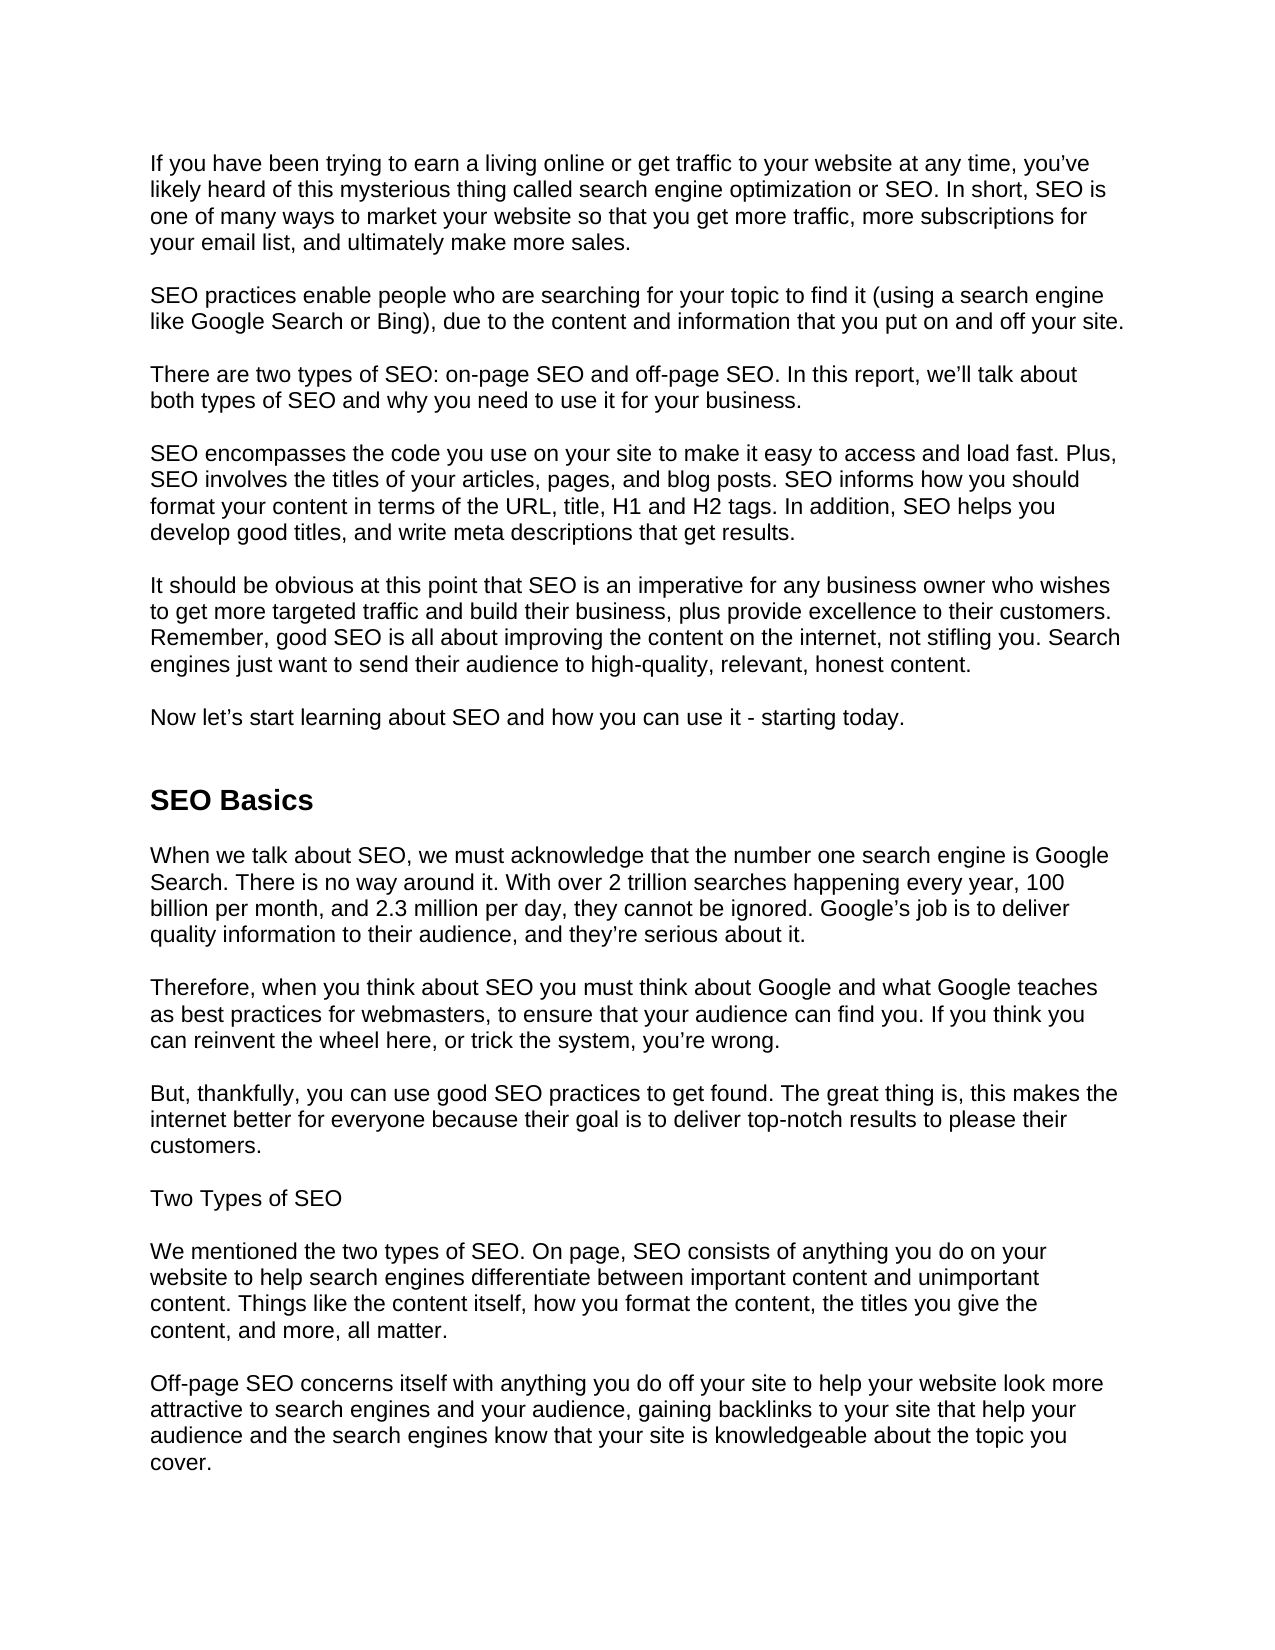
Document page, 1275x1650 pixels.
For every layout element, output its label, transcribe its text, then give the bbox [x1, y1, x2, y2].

text SEO Basics [150, 782, 1125, 816]
text We mentioned the two types of SEO. On page, SEO consists of anything you do on your website to help search engines differentiate between important content and unimportant content. Things like the content itself, how you format the content, the titles you give the content, and more, all matter. [150, 1238, 1125, 1343]
text If you have been trying to earn a living online or get traffic to your website at any time, you’ve likely heard of this mysterious thing called search engine optimization or SEO. In short, SEO is one of many ways to market your website so that you get more traffic, more subscriptions for your email list, and ultimately make more sales. [150, 150, 1125, 255]
text But, thankfully, you can use good SEO practices to get found. The great thing is, this makes the internet better for everyone because their goal is to deliver top-notch results to please their customers. [150, 1079, 1125, 1159]
text Therefore, when you think about SEO you must think about Google and what Google teaches as best practices for webmasters, to ensure that your audience can find you. If you think you can reinvent the wheel here, or trick the system, you’re wrong. [150, 974, 1125, 1053]
text It should be obvious at this point that SEO is an imperative for any business owner who wishes to get more targeted traffic and build their business, plus provide excellence to their customers. Remember, good SEO is all about improving the content on the internet, not stifling you. Search engines just want to send their audience to high-quality, relevant, honest content. [150, 572, 1125, 677]
text SEO encompasses the code you use on your site to make it easy to access and load fast. Plus, SEO involves the titles of your articles, pages, and blog posts. SEO informs how you should format your content in terms of the URL, title, H1 and H2 tags. In addition, SEO helps you develop good titles, and write meta descriptions that get results. [150, 440, 1125, 545]
text Off-page SEO concerns itself with anything you do off your site to help your website look more attractive to search engines and your audience, gaining backlinks to your site that help your audience and the search engines know that your site is knowledgeable about the topic you cover. [150, 1369, 1125, 1475]
text Now let’s start learning about SEO and how you can use it - starting today. [150, 703, 1125, 730]
text SEO practices enable people who are searching for your topic to find it (using a search engine like Google Search or Bing), due to the content and information that you put on and off your site. [150, 282, 1125, 334]
text Two Types of SEO [150, 1185, 1125, 1211]
text When we talk about SEO, we must acknowledge that the number one search engine is Google Search. There is no way around it. With over 2 trillion searches happening every year, 100 billion per month, and 2.3 million per day, they cannot be ignored. Google’s job is to deliver quality information to their audience, and they’re serious about it. [150, 842, 1125, 948]
text There are two types of SEO: on-page SEO and off-page SEO. In this report, we’ll talk about both types of SEO and why you need to use it for your business. [150, 361, 1125, 413]
